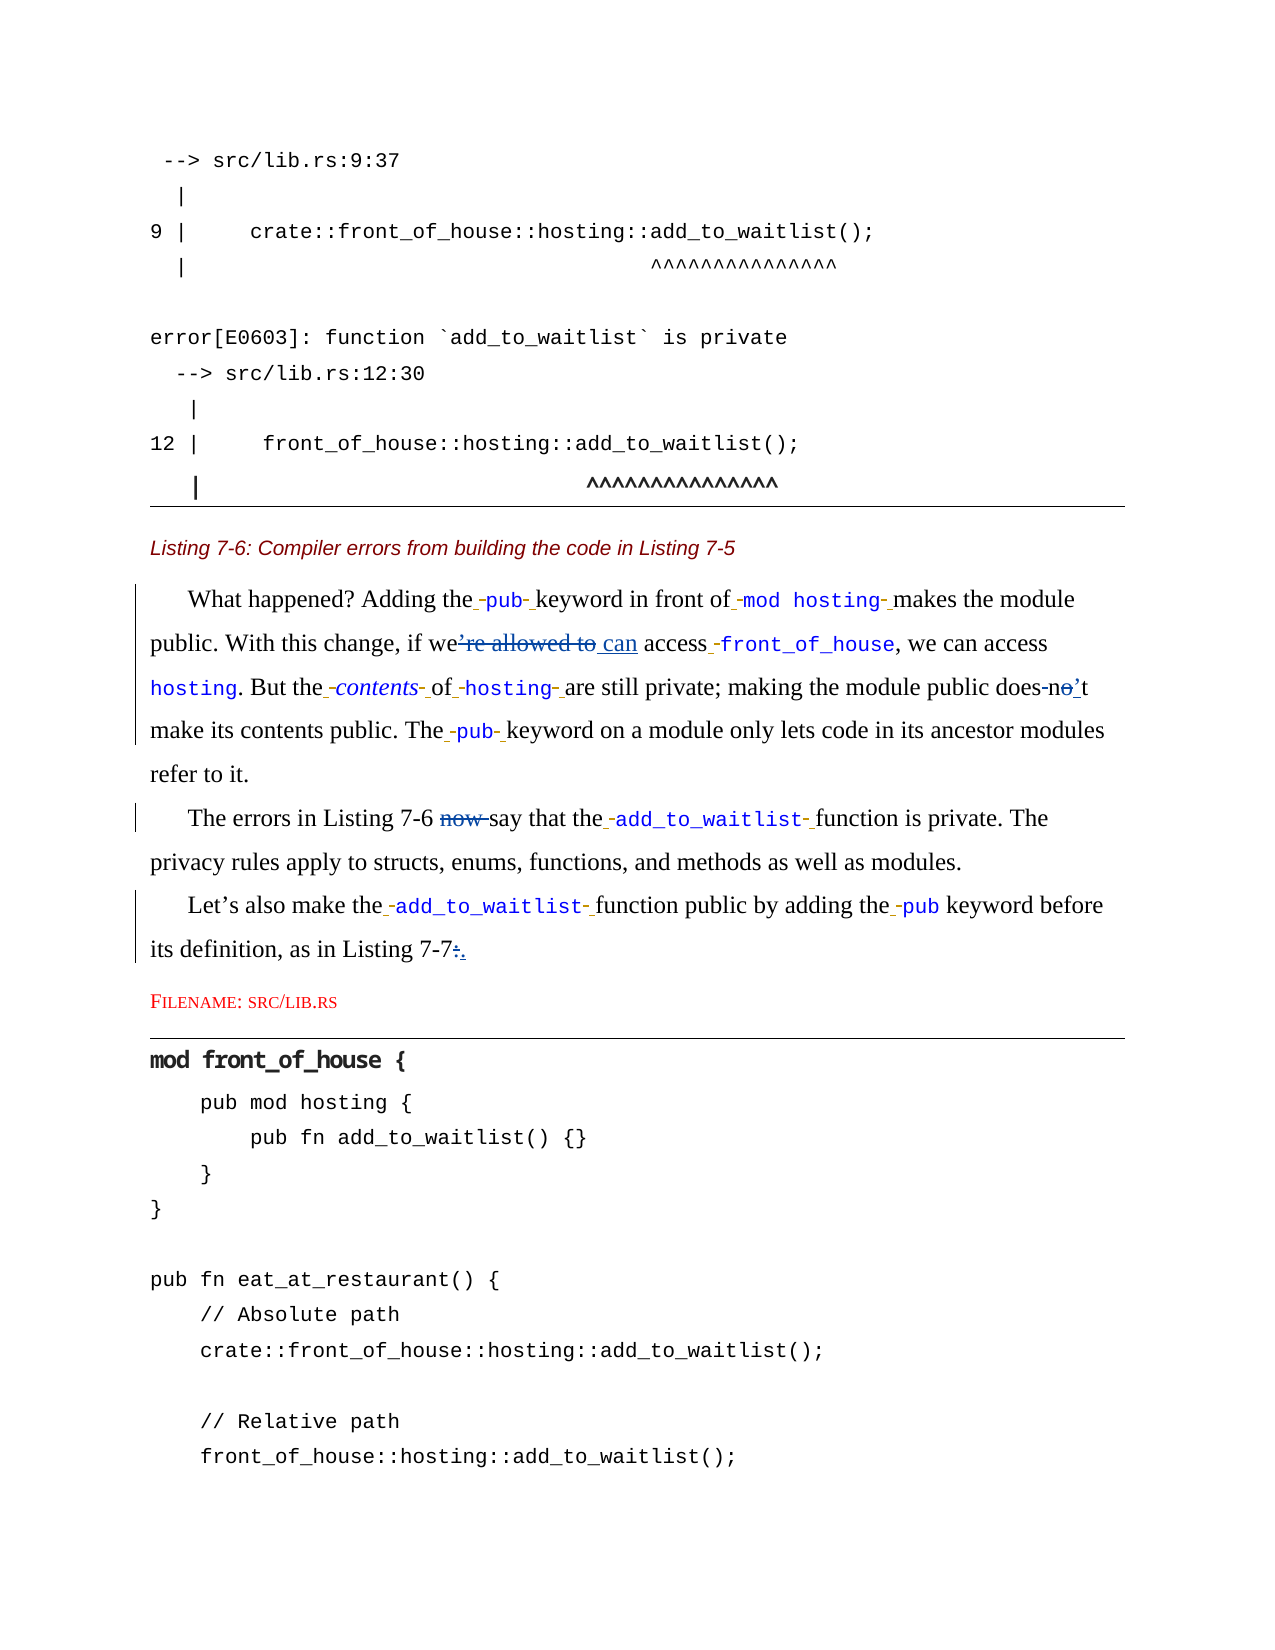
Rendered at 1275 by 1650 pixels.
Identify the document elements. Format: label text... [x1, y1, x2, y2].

text What happened? Adding thepubkeyword in front ofmod hostingmakes the module public. With this change, if we accessfront_of_house, we can accesshosting. But thecontentsofhostingare still private; making the module public doesnt make its contents public. Thepubkeyword on a module only lets code in its ancestor modules refer to it. [150, 584, 1125, 788]
text pub fn add_to_waitlist() {} [150, 1127, 1125, 1151]
text --> src/lib.rs:9:37 [150, 150, 1125, 174]
text | ^^^^^^^^^^^^^^^ [150, 256, 1125, 280]
text The errors in Listing 7-6 say that theadd_to_waitlistfunction is private. The privacy rules apply to structs, enums, functions, and methods as well as modules. [150, 803, 1125, 875]
text // Absolute path [150, 1304, 1125, 1328]
text mod front_of_house { [150, 1039, 1125, 1076]
text | [150, 398, 1125, 422]
text Filename: src/lib.rs [150, 989, 1125, 1013]
text Let’s also make theadd_to_waitlistfunction public by adding thepub keyword before its definition, as in Listing 7-7 [150, 890, 1125, 962]
text } [150, 1163, 1125, 1186]
text | [150, 185, 1125, 209]
text 9 | crate::front_of_house::hosting::add_to_waitlist(); [150, 221, 1125, 244]
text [150, 327, 1125, 351]
text // Relative path [150, 1411, 1125, 1434]
text | ^^^^^^^^^^^^^^^ [150, 469, 1125, 506]
text 12 | front_of_house::hosting::add_to_waitlist(); [150, 433, 1125, 457]
text front_of_house::hosting::add_to_waitlist(); [150, 1446, 1125, 1470]
list Listing 7-6: Compiler errors from building the code in Listing 7-5 [150, 535, 1125, 559]
text pub fn eat_at_restaurant() { [150, 1269, 1125, 1293]
text } [150, 1198, 1125, 1222]
text pub mod hosting { [150, 1092, 1125, 1116]
text --> src/lib.rs:12:30 [150, 362, 1125, 386]
text crate::front_of_house::hosting::add_to_waitlist(); [150, 1340, 1125, 1363]
